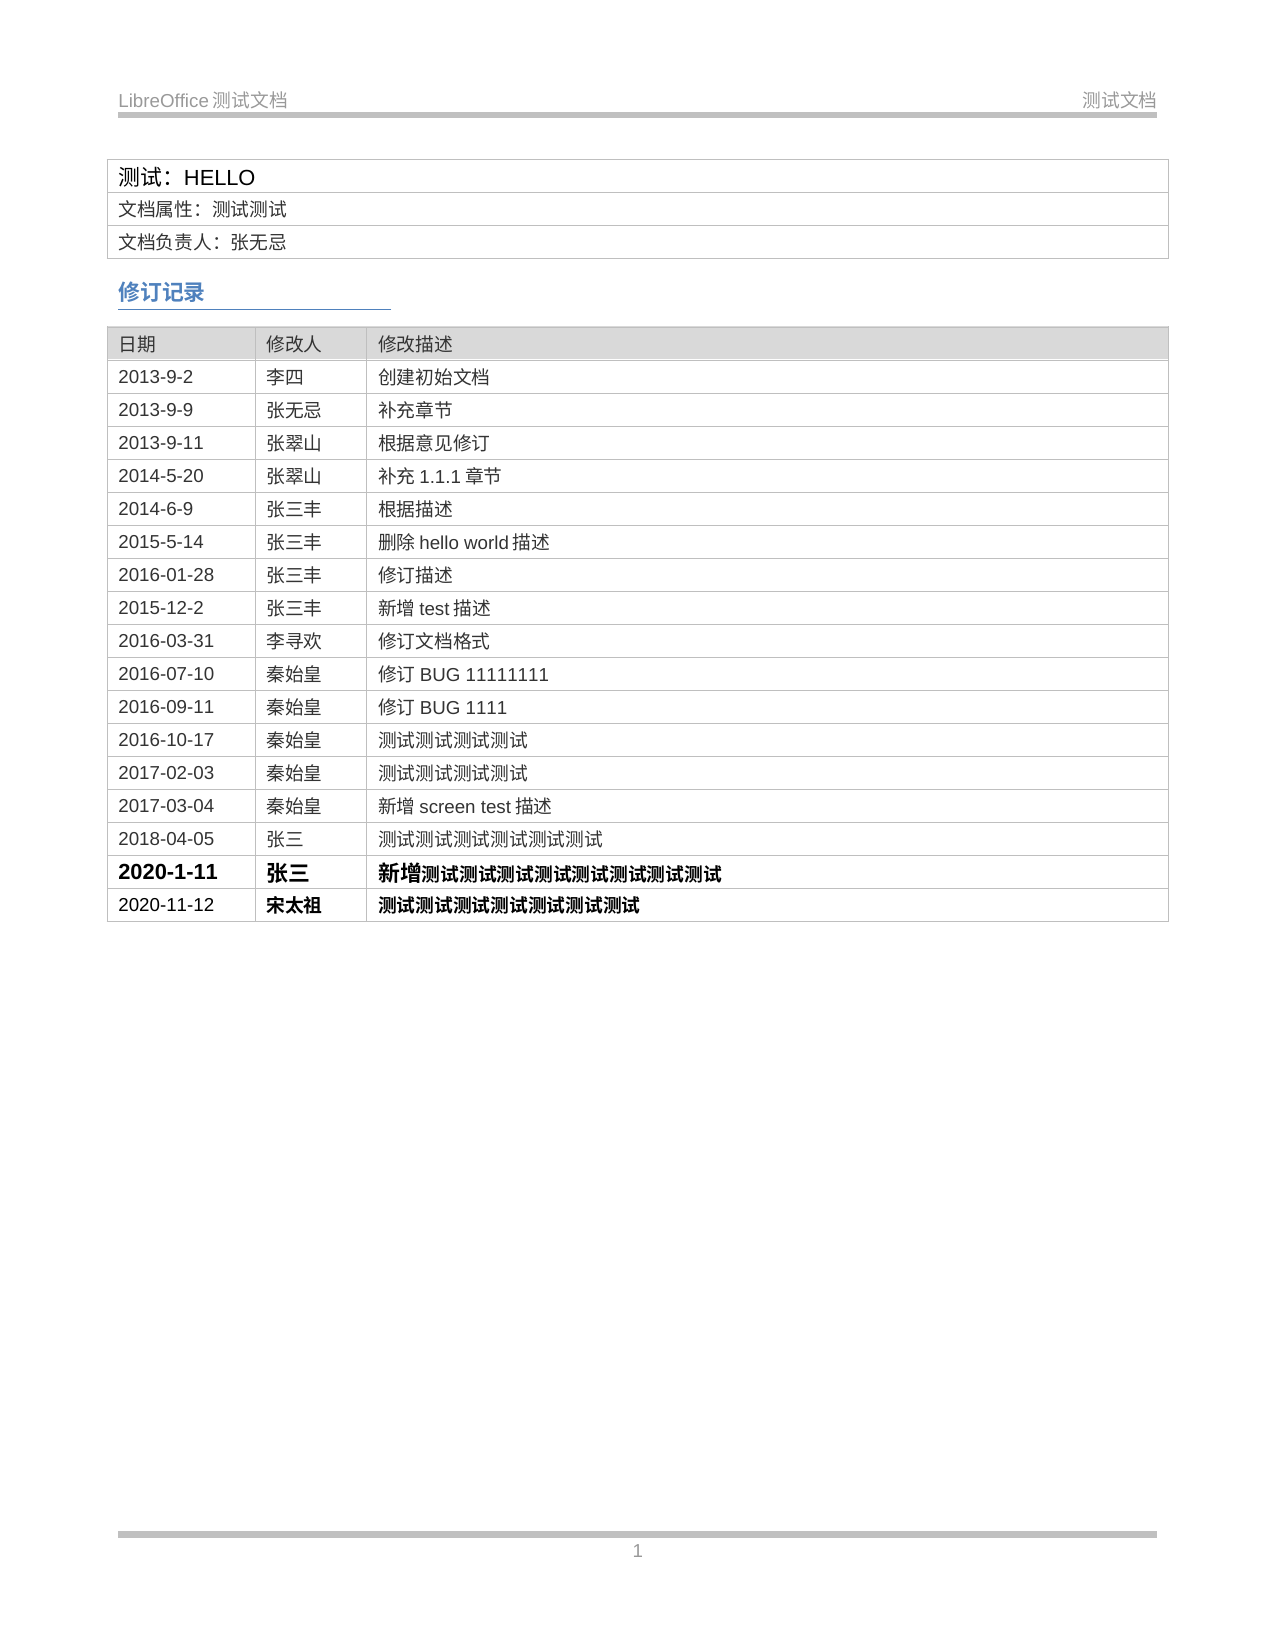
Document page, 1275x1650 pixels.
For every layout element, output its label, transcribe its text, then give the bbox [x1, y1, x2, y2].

text 修订记录 [118, 274, 391, 309]
table_cell 删除hello world描述 [367, 526, 1168, 558]
table_cell 秦始皇 [256, 724, 366, 756]
table_cell 新增screen test描述 [367, 790, 1168, 822]
table_cell 秦始皇 [256, 790, 366, 822]
table_cell 秦始皇 [256, 757, 366, 789]
table_cell 李四 [256, 361, 366, 392]
table_cell 秦始皇 [256, 691, 366, 723]
table_cell 李寻欢 [256, 625, 366, 657]
table_cell 补充1.1.1章节 [367, 460, 1168, 492]
table_cell 张三丰 [256, 493, 366, 524]
table_header 测试：HELLO [108, 160, 1168, 192]
table_cell 2020-11-12 [108, 889, 255, 921]
table_cell 测试测试测试测试 [367, 724, 1168, 756]
table_cell 2016-07-10 [108, 658, 255, 690]
table_cell 2016-01-28 [108, 559, 255, 591]
table_cell 2013-9-9 [108, 394, 255, 426]
table_cell 秦始皇 [256, 658, 366, 690]
table_cell 2016-03-31 [108, 625, 255, 657]
table_cell 2017-02-03 [108, 757, 255, 789]
table_cell 测试测试测试测试测试测试测试 [367, 889, 1168, 921]
table_cell 修订描述 [367, 559, 1168, 591]
table_cell 2015-5-14 [108, 526, 255, 558]
table_cell 2014-5-20 [108, 460, 255, 492]
table_cell 张无忌 [256, 394, 366, 426]
table_header 修改人 [256, 328, 366, 359]
table_cell 张三丰 [256, 559, 366, 591]
table_cell 宋太祖 [256, 889, 366, 921]
table_cell 2016-10-17 [108, 724, 255, 756]
table_cell 2014-6-9 [108, 493, 255, 524]
table_cell 文档负责人：张无忌 [108, 226, 1168, 258]
table_cell 新增测试测试测试测试测试测试测试测试 [367, 856, 1168, 888]
table_cell 测试测试测试测试测试测试 [367, 823, 1168, 855]
table_cell 张翠山 [256, 460, 366, 492]
table_cell 2020-1-11 [108, 856, 255, 888]
table_header 修改描述 [367, 328, 1168, 359]
table_header 日期 [108, 328, 255, 359]
table_cell 张翠山 [256, 427, 366, 458]
table_cell 补充章节 [367, 394, 1168, 426]
table_cell 2015-12-2 [108, 592, 255, 624]
table_cell 张三 [256, 856, 366, 888]
table_cell 修订 BUG 1111 [367, 691, 1168, 723]
table_cell 2016-09-11 [108, 691, 255, 723]
table_cell 2017-03-04 [108, 790, 255, 822]
table_cell 2013-9-2 [108, 361, 255, 392]
table_cell 张三丰 [256, 526, 366, 558]
table_cell 2013-9-11 [108, 427, 255, 458]
table_cell 根据描述 [367, 493, 1168, 524]
table_cell 修订 BUG 11111111 [367, 658, 1168, 690]
table_cell 张三 [256, 823, 366, 855]
table_cell 修订文档格式 [367, 625, 1168, 657]
table_cell 2018-04-05 [108, 823, 255, 855]
table_cell 文档属性：测试测试 [108, 193, 1168, 225]
table_cell 创建初始文档 [367, 361, 1168, 392]
table_cell 新增test描述 [367, 592, 1168, 624]
table_cell 张三丰 [256, 592, 366, 624]
table_cell 根据意见修订 [367, 427, 1168, 458]
table_cell 测试测试测试测试 [367, 757, 1168, 789]
